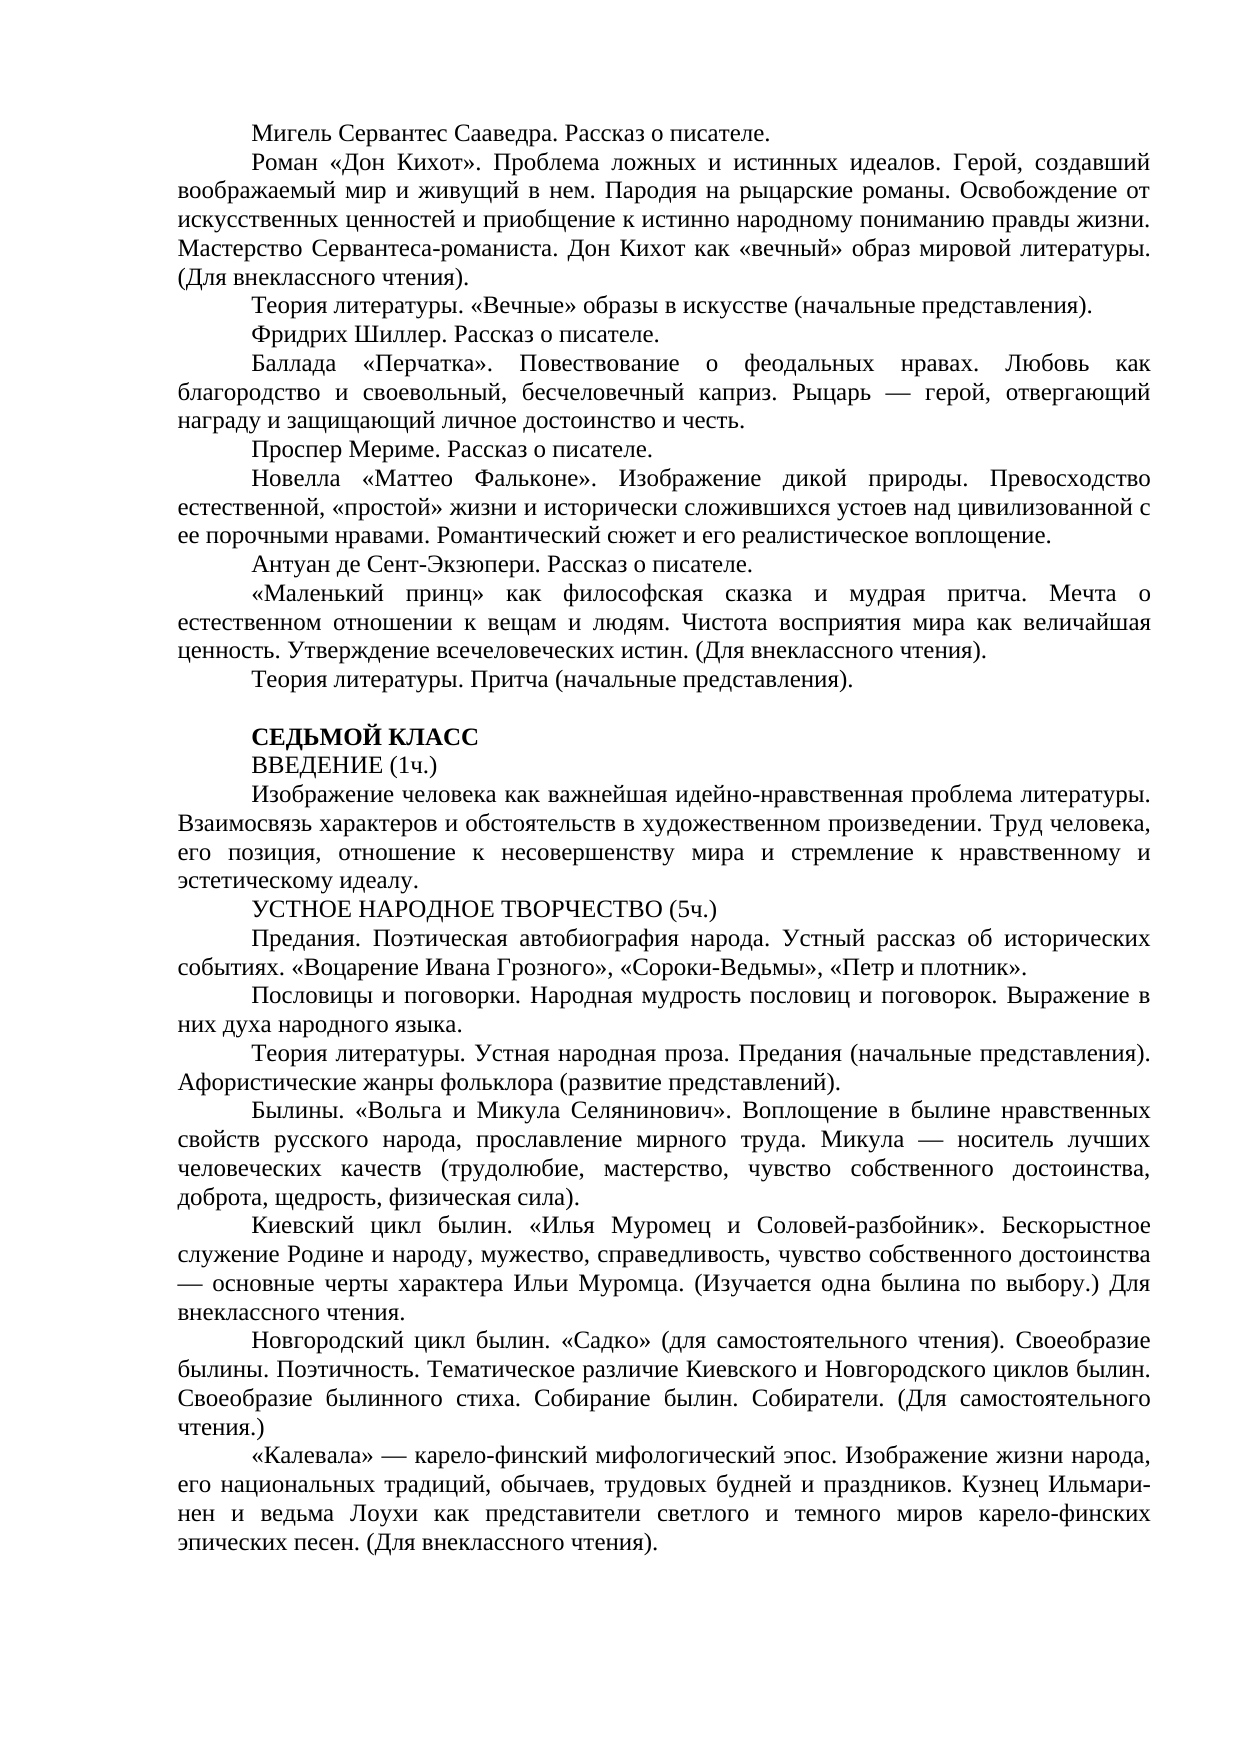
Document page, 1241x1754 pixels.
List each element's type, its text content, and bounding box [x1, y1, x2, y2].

text Предания. Поэтическая автобиография народа. Устный рассказ об исторических событиях. «Воцарение Ивана Грозного», «Сороки-Ведьмы», «Петр и плотник». [177, 923, 1152, 981]
text Проспер Мериме. Рассказ о писателе. [177, 434, 1152, 463]
text Былины. «Вольга и Микула Селянинович». Воплощение в былине нравственных свойств русского народа, прославление мирного труда. Микула — носитель лучших человеческих качеств (трудолюбие, мастерство, чувство собственного достоинства, доброта, щедрость, физическая сила). [177, 1096, 1152, 1211]
text СЕДЬМОЙ КЛАСС [177, 722, 1152, 751]
text Роман «Дон Кихот». Проблема ложных и истинных идеалов. Герой, создавший воображаемый мир и живущий в нем. Пародия на рыцарские романы. Освобождение от искусственных ценностей и приобщение к истинно народному пониманию правды жизни. Мастерство Сервантеса-романиста. Дон Кихот как «вечный» образ мировой литературы. (Для внеклассного чтения). [177, 147, 1152, 291]
text Мигель Сервантес Сааведра. Рассказ о писателе. [177, 118, 1152, 147]
text Новелла «Маттео Фальконе». Изображение дикой природы. Превосходство естественной, «простой» жизни и исторически сложившихся устоев над цивилизованной с ее порочными нравами. Романтический сюжет и его реалистическое воплощение. [177, 463, 1152, 549]
text ВВЕДЕНИЕ (1ч.) [177, 751, 1152, 779]
text Теория литературы. Притча (начальные представления). [177, 664, 1152, 693]
text Изображение человека как важнейшая идейно-нравственная проблема литературы. Взаимосвязь характеров и обстоятельств в художественном произведении. Труд человека, его позиция, отношение к несовершенству мира и стремление к нравственному и эстетическому идеалу. [177, 779, 1152, 894]
text Антуан де Сент-Экзюпери. Рассказ о писателе. [177, 549, 1152, 578]
text Киевский цикл былин. «Илья Муромец и Соловей-разбойник». Бескорыстное служение Родине и народу, мужество, справедливость, чувство собственного достоинства — основные черты характера Ильи Муромца. (Изучается одна былина по выбору.) Для внеклассного чтения. [177, 1211, 1152, 1326]
text Пословицы и поговорки. Народная мудрость пословиц и поговорок. Выражение в них духа народного языка. [177, 981, 1152, 1038]
text Теория литературы. «Вечные» образы в искусстве (начальные представления). [177, 291, 1152, 319]
text Фридрих Шиллер. Рассказ о писателе. [177, 319, 1152, 348]
text Теория литературы. Устная народная проза. Предания (начальные представления). Афористические жанры фольклора (развитие представлений). [177, 1038, 1152, 1096]
text «Маленький принц» как философская сказка и мудрая притча. Мечта о естественном отношении к вещам и людям. Чистота восприятия мира как величайшая ценность. Утверждение всечеловеческих истин. (Для внеклассного чтения). [177, 578, 1152, 664]
text Новгородский цикл былин. «Садко» (для самостоятельного чтения). Своеобразие былины. Поэтичность. Тематическое различие Киевского и Новгородского циклов былин. Своеобразие былинного стиха. Собирание былин. Собиратели. (Для самостоятельного чтения.) [177, 1326, 1152, 1441]
text «Калевала» — карело-финский мифологический эпос. Изображение жизни народа, его национальных традиций, обычаев, трудовых будней и праздников. Кузнец Ильмари-нен и ведьма Лоухи как представители светлого и темного миров карело-финских эпических песен. (Для внеклассного чтения). [177, 1441, 1152, 1556]
text Баллада «Перчатка». Повествование о феодальных нравах. Любовь как благородство и своевольный, бесчеловечный каприз. Рыцарь — герой, отвергающий награду и защищающий личное достоинство и честь. [177, 348, 1152, 434]
text УСТНОЕ НАРОДНОЕ ТВОРЧЕСТВО (5ч.) [177, 894, 1152, 923]
